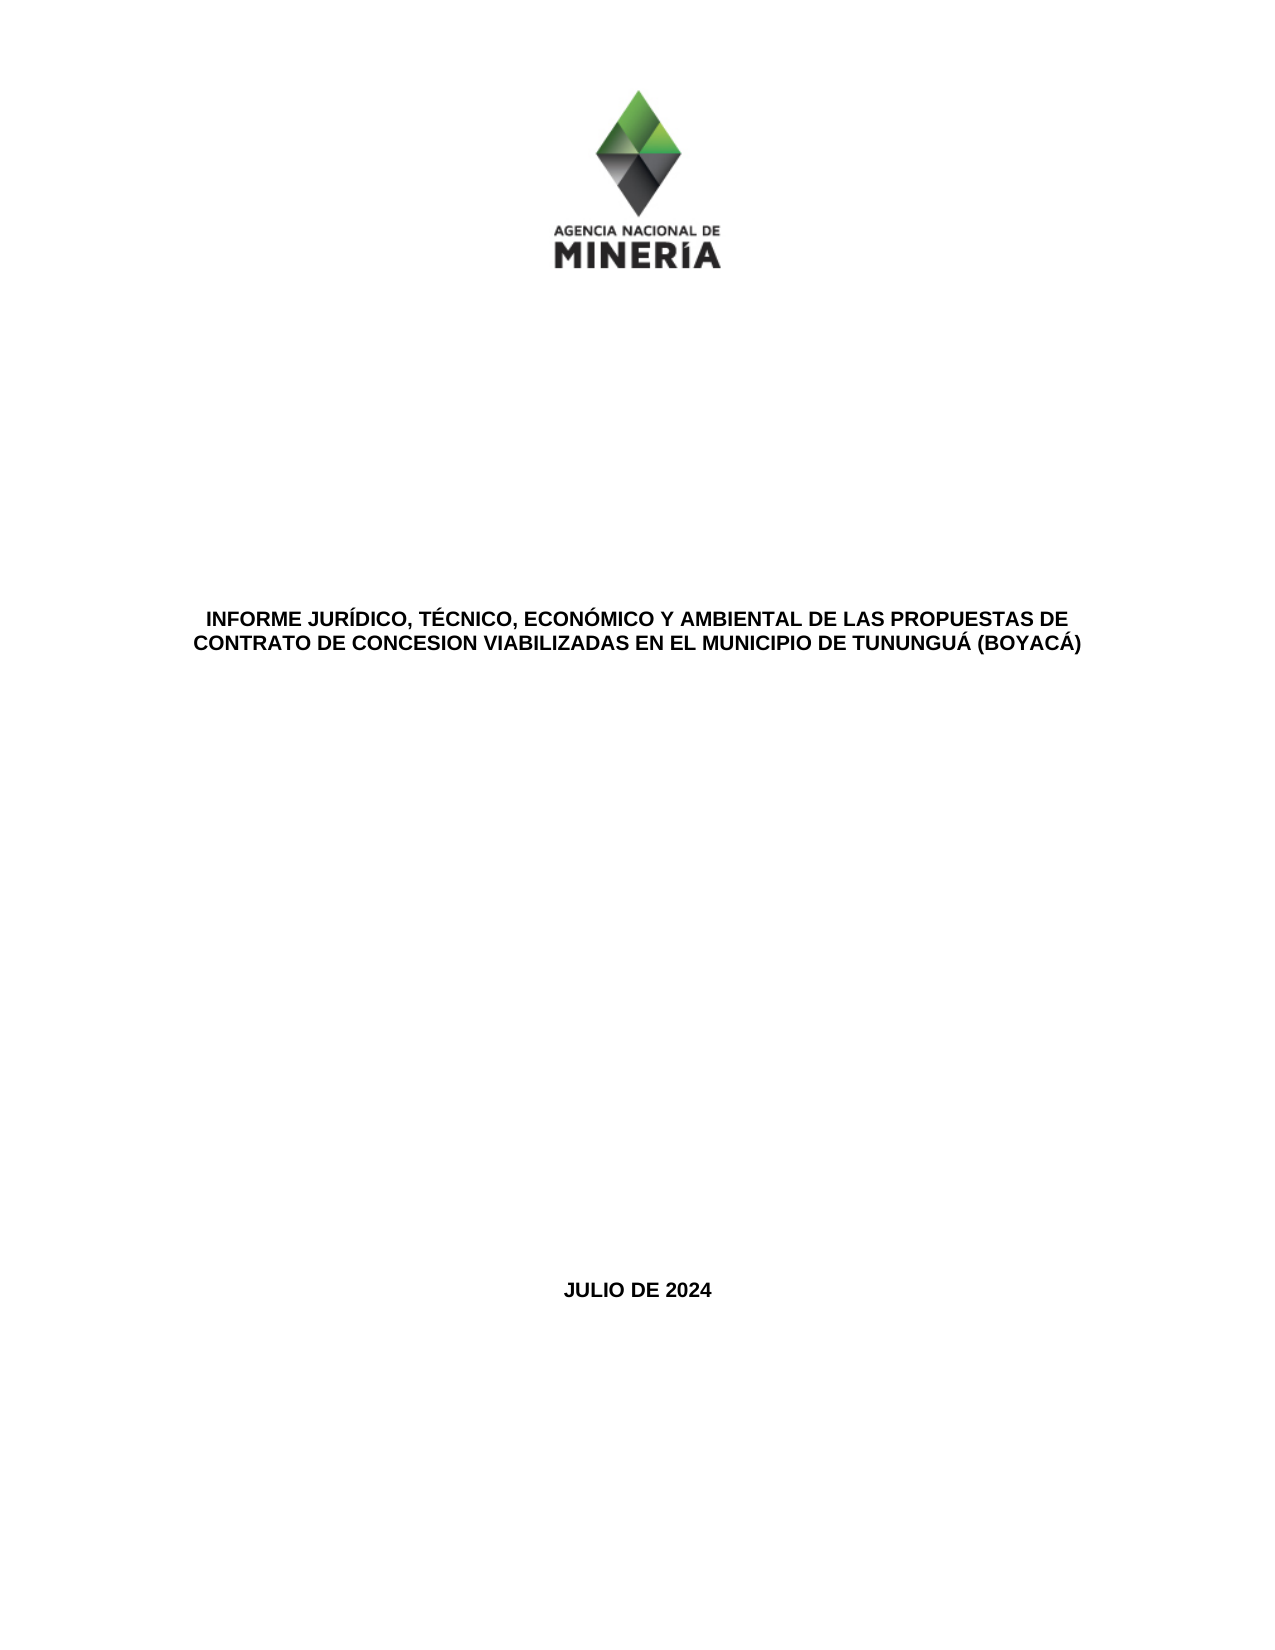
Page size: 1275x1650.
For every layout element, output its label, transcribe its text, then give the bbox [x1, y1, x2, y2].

text JULIO DE 2024 [177, 1278, 1098, 1302]
text INFORME JURÍDICO, TÉCNICO, ECONÓMICO Y AMBIENTAL DE LAS PROPUESTAS DE CONTRATO DE CONCESION VIABILIZADAS EN EL MUNICIPIO DE TUNUNGUÁ (BOYACÁ) [177, 607, 1098, 655]
picture [548, 88, 727, 272]
